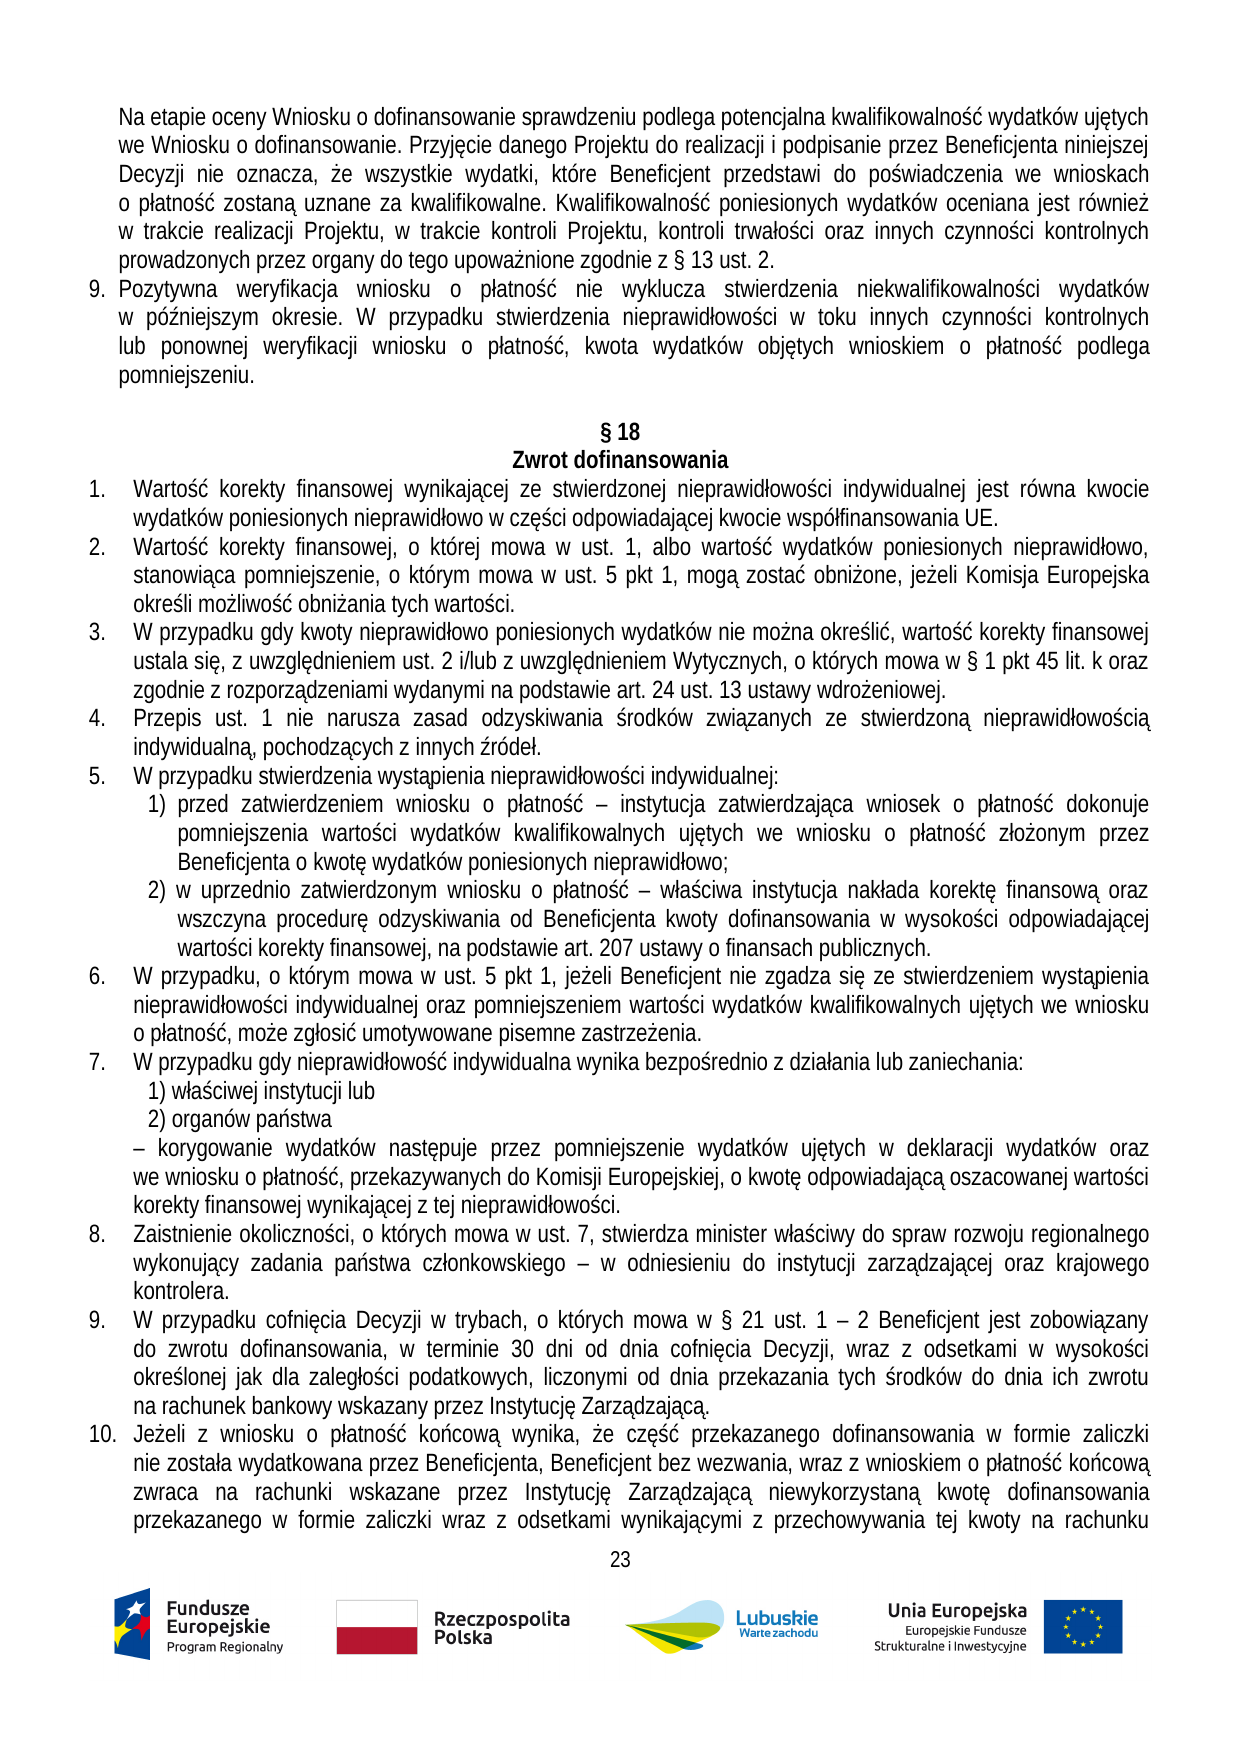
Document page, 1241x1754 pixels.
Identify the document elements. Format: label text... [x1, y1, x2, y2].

text 1) właściwej instytucji lub [148, 1076, 1152, 1104]
list Pozytywna weryfikacja wniosku o płatność nie wyklucza stwierdzenia niekwalifikowalności wydatków w późniejszym okresie. W przypadku stwierdzenia nieprawidłowości w toku innych czynności kontrolnych lub ponownej weryfikacji wniosku o płatność, kwota wydatków objętych wnioskiem o płatność podlega pomniejszeniu. [89, 274, 1152, 388]
picture [88, 1572, 1152, 1681]
list W przypadku gdy nieprawidłowość indywidualna wynika bezpośrednio z działania lub zaniechania: [89, 1047, 1152, 1076]
list Przepis ust. 1 nie narusza zasad odzyskiwania środków związanych ze stwierdzoną nieprawidłowością indywidualną, pochodzących z innych źródeł. [89, 703, 1152, 761]
list Wartość korekty finansowej wynikającej ze stwierdzonej nieprawidłowości indywidualnej jest równa kwocie wydatków poniesionych nieprawidłowo w części odpowiadającej kwocie współfinansowania UE. [89, 474, 1152, 531]
text Zwrot dofinansowania [89, 446, 1152, 474]
list Zaistnienie okoliczności, o których mowa w ust. 7, stwierdza minister właściwy do spraw rozwoju regionalnego wykonujący zadania państwa członkowskiego – w odniesieniu do instytucji zarządzającej oraz krajowego kontrolera. [89, 1219, 1152, 1305]
list W przypadku cofnięcia Decyzji w trybach, o których mowa w § 21 ust. 1 – 2 Beneficjent jest zobowiązany do zwrotu dofinansowania, w terminie 30 dni od dnia cofnięcia Decyzji, wraz z odsetkami w wysokości określonej jak dla zaległości podatkowych, liczonymi od dnia przekazania tych środków do dnia ich zwrotu na rachunek bankowy wskazany przez Instytucję Zarządzającą. [89, 1305, 1152, 1419]
text § 18 [89, 417, 1152, 446]
list W przypadku stwierdzenia wystąpienia nieprawidłowości indywidualnej: [89, 761, 1152, 789]
text 1) przed zatwierdzeniem wniosku o płatność – instytucja zatwierdzająca wniosek o płatność dokonuje pomniejszenia wartości wydatków kwalifikowalnych ujętych we wniosku o płatność złożonym przez Beneficjenta o kwotę wydatków poniesionych nieprawidłowo; [148, 789, 1152, 875]
text 2) w uprzednio zatwierdzonym wniosku o płatność – właściwa instytucja nakłada korektę finansową oraz wszczyna procedurę odzyskiwania od Beneficjenta kwoty dofinansowania w wysokości odpowiadającej wartości korekty finansowej, na podstawie art. 207 ustawy o finansach publicznych. [148, 875, 1152, 961]
list W przypadku, o którym mowa w ust. 5 pkt 1, jeżeli Beneficjent nie zgadza się ze stwierdzeniem wystąpienia nieprawidłowości indywidualnej oraz pomniejszeniem wartości wydatków kwalifikowalnych ujętych we wniosku o płatność, może zgłosić umotywowane pisemne zastrzeżenia. [89, 961, 1152, 1047]
text – korygowanie wydatków następuje przez pomniejszenie wydatków ujętych w deklaracji wydatków oraz we wniosku o płatność, przekazywanych do Komisji Europejskiej, o kwotę odpowiadającą oszacowanej wartości korekty finansowej wynikającej z tej nieprawidłowości. [133, 1133, 1152, 1219]
text 2) organów państwa [148, 1104, 1152, 1133]
list Wartość korekty finansowej, o której mowa w ust. 1, albo wartość wydatków poniesionych nieprawidłowo, stanowiąca pomniejszenie, o którym mowa w ust. 5 pkt 1, mogą zostać obniżone, jeżeli Komisja Europejska określi możliwość obniżania tych wartości. [89, 531, 1152, 617]
list W przypadku gdy kwoty nieprawidłowo poniesionych wydatków nie można określić, wartość korekty finansowej ustala się, z uwzględnieniem ust. 2 i/lub z uwzględnieniem Wytycznych, o których mowa w § 1 pkt 45 lit. k oraz zgodnie z rozporządzeniami wydanymi na podstawie art. 24 ust. 13 ustawy wdrożeniowej. [89, 617, 1152, 703]
